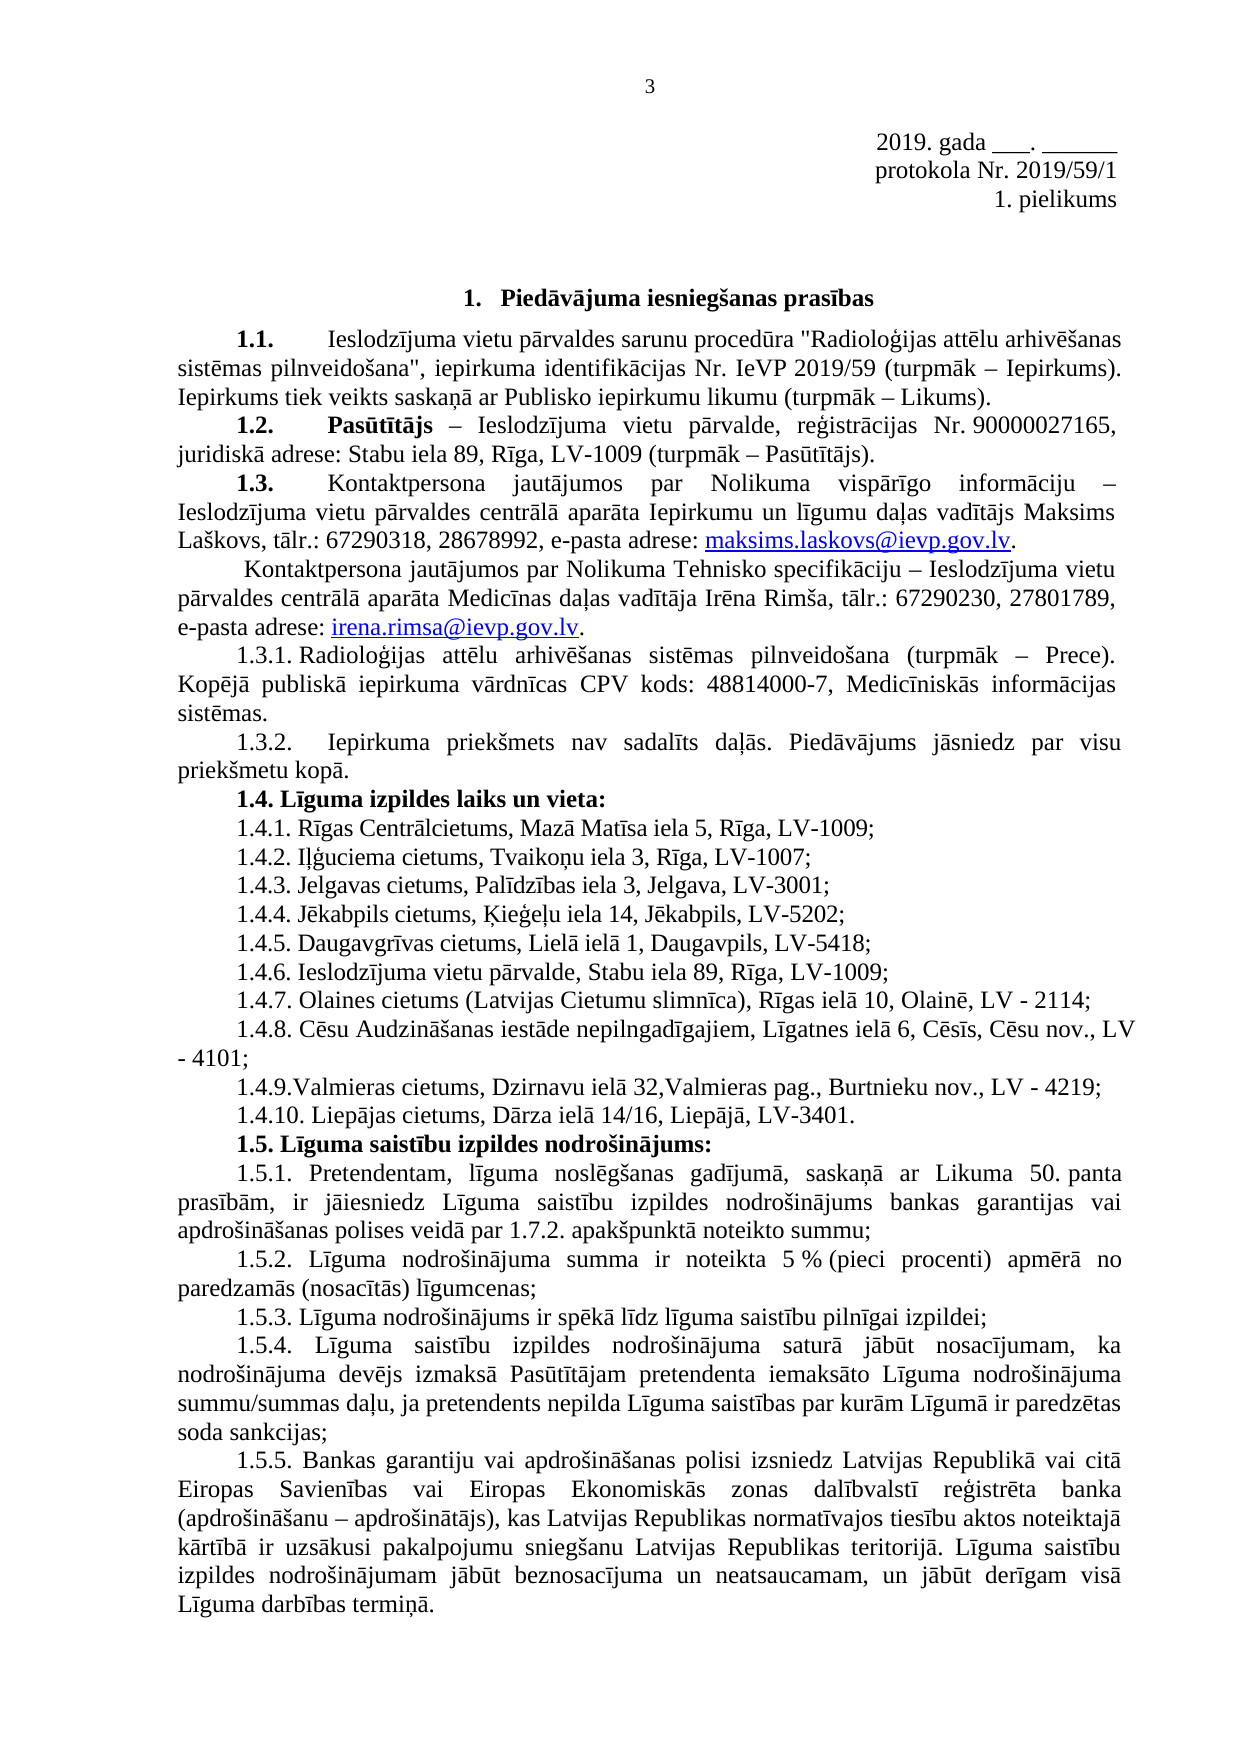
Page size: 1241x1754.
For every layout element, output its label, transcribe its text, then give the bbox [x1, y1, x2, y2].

text 1.4.3. Jelgavas cietums, Palīdzības iela 3, Jelgava, LV-3001; [177, 870, 1137, 899]
text 1.4.10. Liepājas cietums, Dārza ielā 14/16, Liepājā, LV-3401. [177, 1100, 1137, 1129]
text 1.4.7. Olaines cietums (Latvijas Cietumu slimnīca), Rīgas ielā 10, Olainē, LV - 2114; [177, 985, 1137, 1014]
text 1.4.2. Iļģuciema cietums, Tvaikoņu iela 3, Rīga, LV-1007; [177, 842, 1137, 870]
text protokola Nr. 2019/59/1 [177, 155, 1117, 184]
list Piedāvājuma iesniegšanas prasības [215, 283, 1122, 312]
list Pasūtītājs – Ieslodzījuma vietu pārvalde, reģistrācijas Nr. 90000027165, juridiskā adrese: Stabu iela 89, Rīga, LV-1009 (turpmāk – Pasūtītājs). [177, 410, 1116, 468]
text 1.4.6. Ieslodzījuma vietu pārvalde, Stabu iela 89, Rīga, LV-1009; [177, 957, 1137, 985]
text 1.5.3. Līguma nodrošinājums ir spēkā līdz līguma saistību pilnīgai izpildei; [177, 1302, 1122, 1330]
text 1.4.5. Daugavgrīvas cietums, Lielā ielā 1, Daugavpils, LV-5418; [177, 928, 1137, 957]
text 1.5.1. Pretendentam, līguma noslēgšanas gadījumā, saskaņā ar Likuma 50. panta prasībām, ir jāiesniedz Līguma saistību izpildes nodrošinājums bankas garantijas vai apdrošināšanas polises veidā par 1.7.2. apakšpunktā noteikto summu; [177, 1158, 1122, 1244]
text 1.4.9.Valmieras cietums, Dzirnavu ielā 32,Valmieras pag., Burtnieku nov., LV - 4219; [177, 1072, 1137, 1100]
text 2019. gada ___. ______ [177, 127, 1117, 155]
text 1.4.4. Jēkabpils cietums, Ķieģeļu iela 14, Jēkabpils, LV-5202; [177, 899, 1137, 928]
text 1. pielikums [177, 184, 1117, 213]
text 1.4. Līguma izpildes laiks un vieta: [177, 784, 1069, 813]
text 1.5.5. Bankas garantiju vai apdrošināšanas polisi izsniedz Latvijas Republikā vai citā Eiropas Savienības vai Eiropas Ekonomiskās zonas dalībvalstī reģistrēta banka (apdrošināšanu – apdrošinātājs), kas Latvijas Republikas normatīvajos tiesību aktos noteiktajā kārtībā ir uzsākusi pakalpojumu sniegšanu Latvijas Republikas teritorijā. Līguma saistību izpildes nodrošinājumam jābūt beznosacījuma un neatsaucamam, un jābūt derīgam visā Līguma darbības termiņā. [177, 1445, 1122, 1618]
text 1.4.1. Rīgas Centrālcietums, Mazā Matīsa iela 5, Rīga, LV-1009; [177, 813, 1137, 842]
list Ieslodzījuma vietu pārvaldes sarunu procedūra "Radioloģijas attēlu arhivēšanas sistēmas pilnveidošana", iepirkuma identifikācijas Nr. IeVP 2019/59 (turpmāk – Iepirkums). Iepirkums tiek veikts saskaņā ar Publisko iepirkumu likumu (turpmāk – Likums). [177, 324, 1122, 410]
text 1.3.1. Radioloģijas attēlu arhivēšanas sistēmas pilnveidošana (turpmāk – Prece). Kopējā publiskā iepirkuma vārdnīcas CPV kods: 48814000-7, Medicīniskās informācijas sistēmas. [177, 640, 1116, 727]
text 1.5.2. Līguma nodrošinājuma summa ir noteikta 5 % (pieci procenti) apmērā no paredzamās (nosacītās) līgumcenas; [177, 1244, 1122, 1302]
list Kontaktpersona jautājumos par Nolikuma vispārīgo informāciju – Ieslodzījuma vietu pārvaldes centrālā aparāta Iepirkumu un līgumu daļas vadītājs Maksims Laškovs, tālr.: 67290318, 28678992, e-pasta adrese: maksims.laskovs@ievp.gov.lv. [177, 468, 1116, 554]
text 1.4.8. Cēsu Audzināšanas iestāde nepilngadīgajiem, Līgatnes ielā 6, Cēsīs, Cēsu nov., LV - 4101; [177, 1014, 1137, 1072]
list 1.5. Līguma saistību izpildes nodrošinājums: [177, 1129, 1122, 1158]
text Kontaktpersona jautājumos par Nolikuma Tehnisko specifikāciju – Ieslodzījuma vietu pārvaldes centrālā aparāta Medicīnas daļas vadītāja Irēna Rimša, tālr.: 67290230, 27801789, e-pasta adrese: irena.rimsa@ievp.gov.lv. [177, 554, 1116, 640]
text 1.5.4. Līguma saistību izpildes nodrošinājuma saturā jābūt nosacījumam, ka nodrošinājuma devējs izmaksā Pasūtītājam pretendenta iemaksāto Līguma nodrošinājuma summu/summas daļu, ja pretendents nepilda Līguma saistības par kurām Līgumā ir paredzētas soda sankcijas; [177, 1330, 1122, 1445]
list Iepirkuma priekšmets nav sadalīts daļās. Piedāvājums jāsniedz par visu priekšmetu kopā. [177, 727, 1122, 784]
